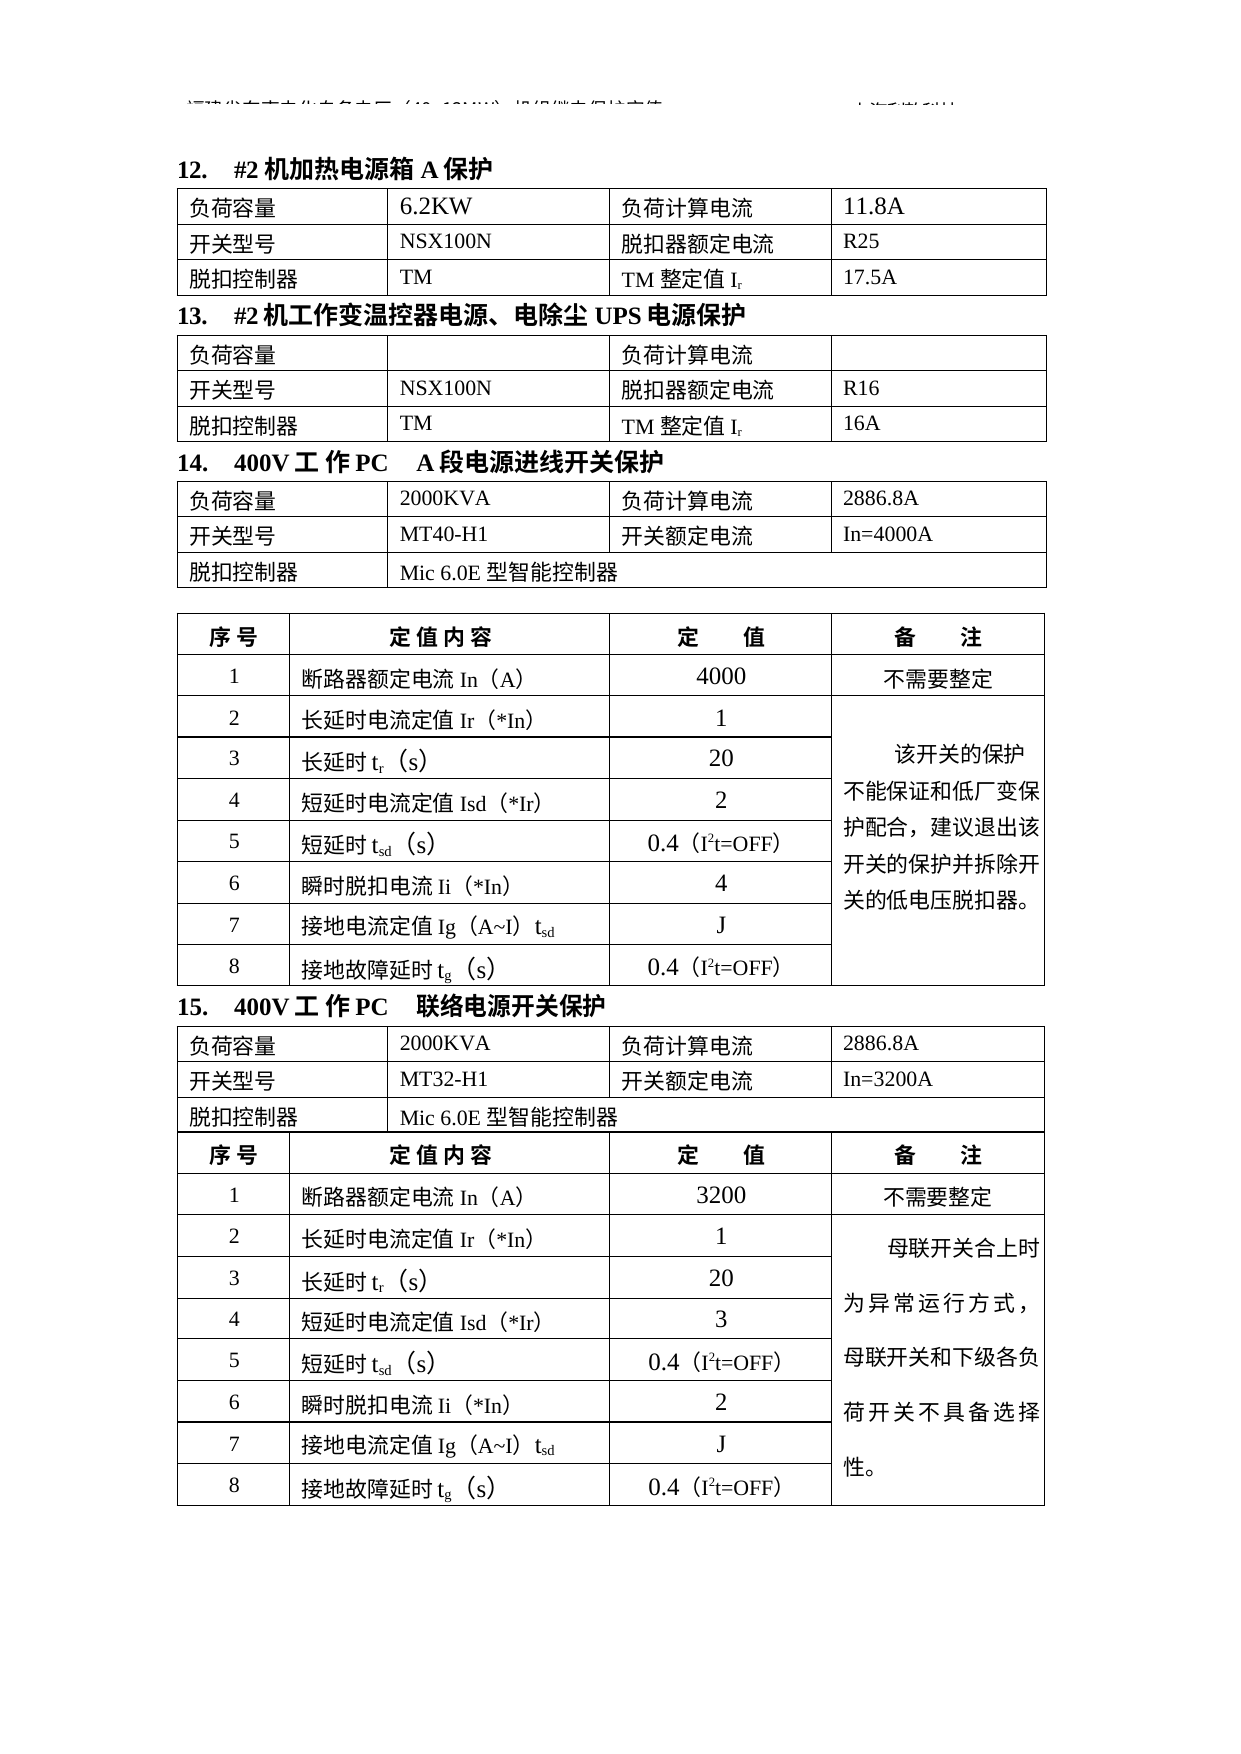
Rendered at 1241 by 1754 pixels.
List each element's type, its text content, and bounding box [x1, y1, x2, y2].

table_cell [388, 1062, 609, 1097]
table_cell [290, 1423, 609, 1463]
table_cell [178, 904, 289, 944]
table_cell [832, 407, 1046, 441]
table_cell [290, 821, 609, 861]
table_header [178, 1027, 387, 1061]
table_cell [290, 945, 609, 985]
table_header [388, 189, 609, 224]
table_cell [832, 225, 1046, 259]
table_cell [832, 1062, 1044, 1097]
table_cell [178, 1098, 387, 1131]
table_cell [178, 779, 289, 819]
list #2机工作变温控器电源、电除尘 UPS电源保护 [177, 296, 1088, 332]
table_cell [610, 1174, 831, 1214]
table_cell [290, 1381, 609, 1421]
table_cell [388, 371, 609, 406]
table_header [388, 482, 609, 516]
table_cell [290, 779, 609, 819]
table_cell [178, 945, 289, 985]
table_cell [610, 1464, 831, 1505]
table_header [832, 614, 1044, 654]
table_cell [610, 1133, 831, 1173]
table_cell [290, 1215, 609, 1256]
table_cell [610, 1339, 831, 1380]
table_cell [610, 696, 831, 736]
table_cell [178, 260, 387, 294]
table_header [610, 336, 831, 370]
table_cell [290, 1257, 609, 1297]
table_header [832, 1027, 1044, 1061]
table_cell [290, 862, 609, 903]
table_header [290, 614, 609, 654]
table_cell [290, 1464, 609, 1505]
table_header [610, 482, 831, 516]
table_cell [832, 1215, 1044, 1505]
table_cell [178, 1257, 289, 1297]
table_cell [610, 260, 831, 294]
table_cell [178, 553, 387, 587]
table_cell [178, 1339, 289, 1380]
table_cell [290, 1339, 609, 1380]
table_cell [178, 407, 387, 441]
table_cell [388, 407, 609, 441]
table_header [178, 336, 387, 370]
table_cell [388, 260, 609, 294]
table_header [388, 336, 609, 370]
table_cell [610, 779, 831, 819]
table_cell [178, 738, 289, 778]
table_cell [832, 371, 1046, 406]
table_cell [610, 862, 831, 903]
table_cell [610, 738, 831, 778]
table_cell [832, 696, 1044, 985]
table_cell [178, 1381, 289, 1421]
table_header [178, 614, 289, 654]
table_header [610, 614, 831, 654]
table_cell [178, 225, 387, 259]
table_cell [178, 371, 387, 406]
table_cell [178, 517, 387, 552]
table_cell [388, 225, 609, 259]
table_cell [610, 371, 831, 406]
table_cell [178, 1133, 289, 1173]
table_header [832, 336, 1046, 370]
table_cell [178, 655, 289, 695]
list #2 机加热电源箱 A保护 [177, 150, 1088, 186]
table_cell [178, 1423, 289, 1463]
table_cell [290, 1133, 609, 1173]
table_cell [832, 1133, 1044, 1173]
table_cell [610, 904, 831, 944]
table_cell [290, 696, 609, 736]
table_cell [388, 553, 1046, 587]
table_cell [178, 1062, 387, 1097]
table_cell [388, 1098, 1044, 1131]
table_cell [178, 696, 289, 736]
list 400V工 作PC 联络电源开关保护 [177, 987, 1088, 1023]
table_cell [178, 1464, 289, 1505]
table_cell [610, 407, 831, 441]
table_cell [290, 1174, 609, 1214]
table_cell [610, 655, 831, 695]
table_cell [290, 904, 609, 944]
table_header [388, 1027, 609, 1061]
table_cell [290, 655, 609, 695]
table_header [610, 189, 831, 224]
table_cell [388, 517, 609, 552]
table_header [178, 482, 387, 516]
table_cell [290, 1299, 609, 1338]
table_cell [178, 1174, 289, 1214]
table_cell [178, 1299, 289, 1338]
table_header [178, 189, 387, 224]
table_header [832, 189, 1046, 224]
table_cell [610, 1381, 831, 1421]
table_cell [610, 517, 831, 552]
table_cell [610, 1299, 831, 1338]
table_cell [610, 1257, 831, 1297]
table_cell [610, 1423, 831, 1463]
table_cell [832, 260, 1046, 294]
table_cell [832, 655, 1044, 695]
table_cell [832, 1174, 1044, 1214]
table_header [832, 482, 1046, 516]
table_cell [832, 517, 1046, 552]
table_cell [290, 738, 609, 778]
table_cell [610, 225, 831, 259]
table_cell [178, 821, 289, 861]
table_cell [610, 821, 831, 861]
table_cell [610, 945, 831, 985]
list 400V工 作PC A段电源进线开关保护 [177, 442, 1088, 478]
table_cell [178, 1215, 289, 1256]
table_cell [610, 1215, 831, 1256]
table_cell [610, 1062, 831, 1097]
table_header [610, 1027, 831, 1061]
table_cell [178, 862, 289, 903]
